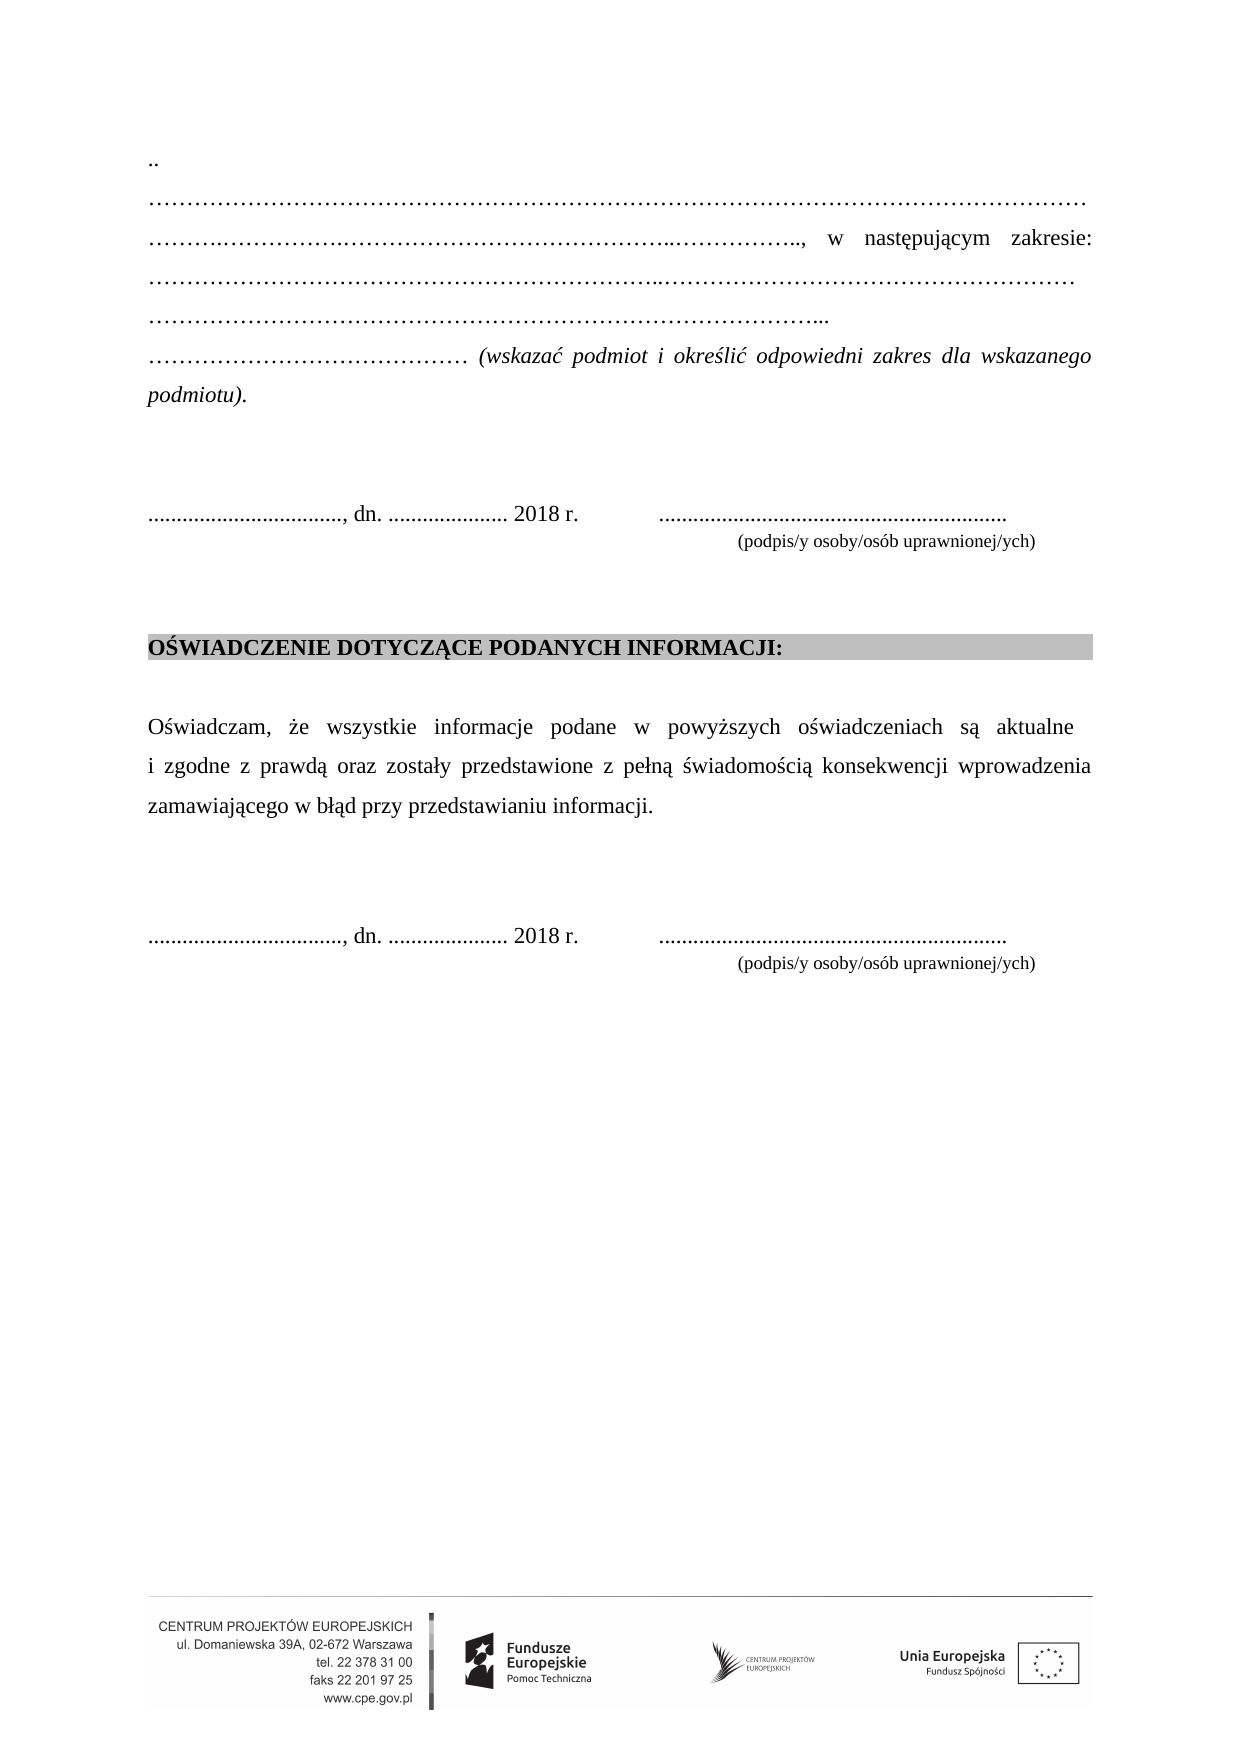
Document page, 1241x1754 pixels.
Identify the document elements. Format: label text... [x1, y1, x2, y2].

text (podpis/y osoby/osób uprawnionej/ych) [738, 530, 1093, 552]
text .................................., dn. ..................... 2018 r. ............................................................. [148, 922, 1093, 948]
text ……………………………………………………………………………...…………………………………… (wskazać podmiot i określić odpowiedni zakres dla wskazanego podmiotu). [148, 303, 1093, 408]
text ..…………………………………………………………………………………………………………………….…………….……………………………………..…………….., w następującym zakresie: …………………………………………………………..……………………………………………… [148, 145, 1093, 289]
picture [147, 1596, 1093, 1710]
text (podpis/y osoby/osób uprawnionej/ych) [738, 952, 1093, 974]
text OŚWIADCZENIE DOTYCZĄCE PODANYCH INFORMACJI: [148, 634, 1093, 660]
text .................................., dn. ..................... 2018 r. ............................................................. [148, 500, 1093, 526]
text Oświadczam, że wszystkie informacje podane w powyższych oświadczeniach są aktualne i zgodne z prawdą oraz zostały przedstawione z pełną świadomością konsekwencji wprowadzenia zamawiającego w błąd przy przedstawianiu informacji. [148, 713, 1093, 818]
